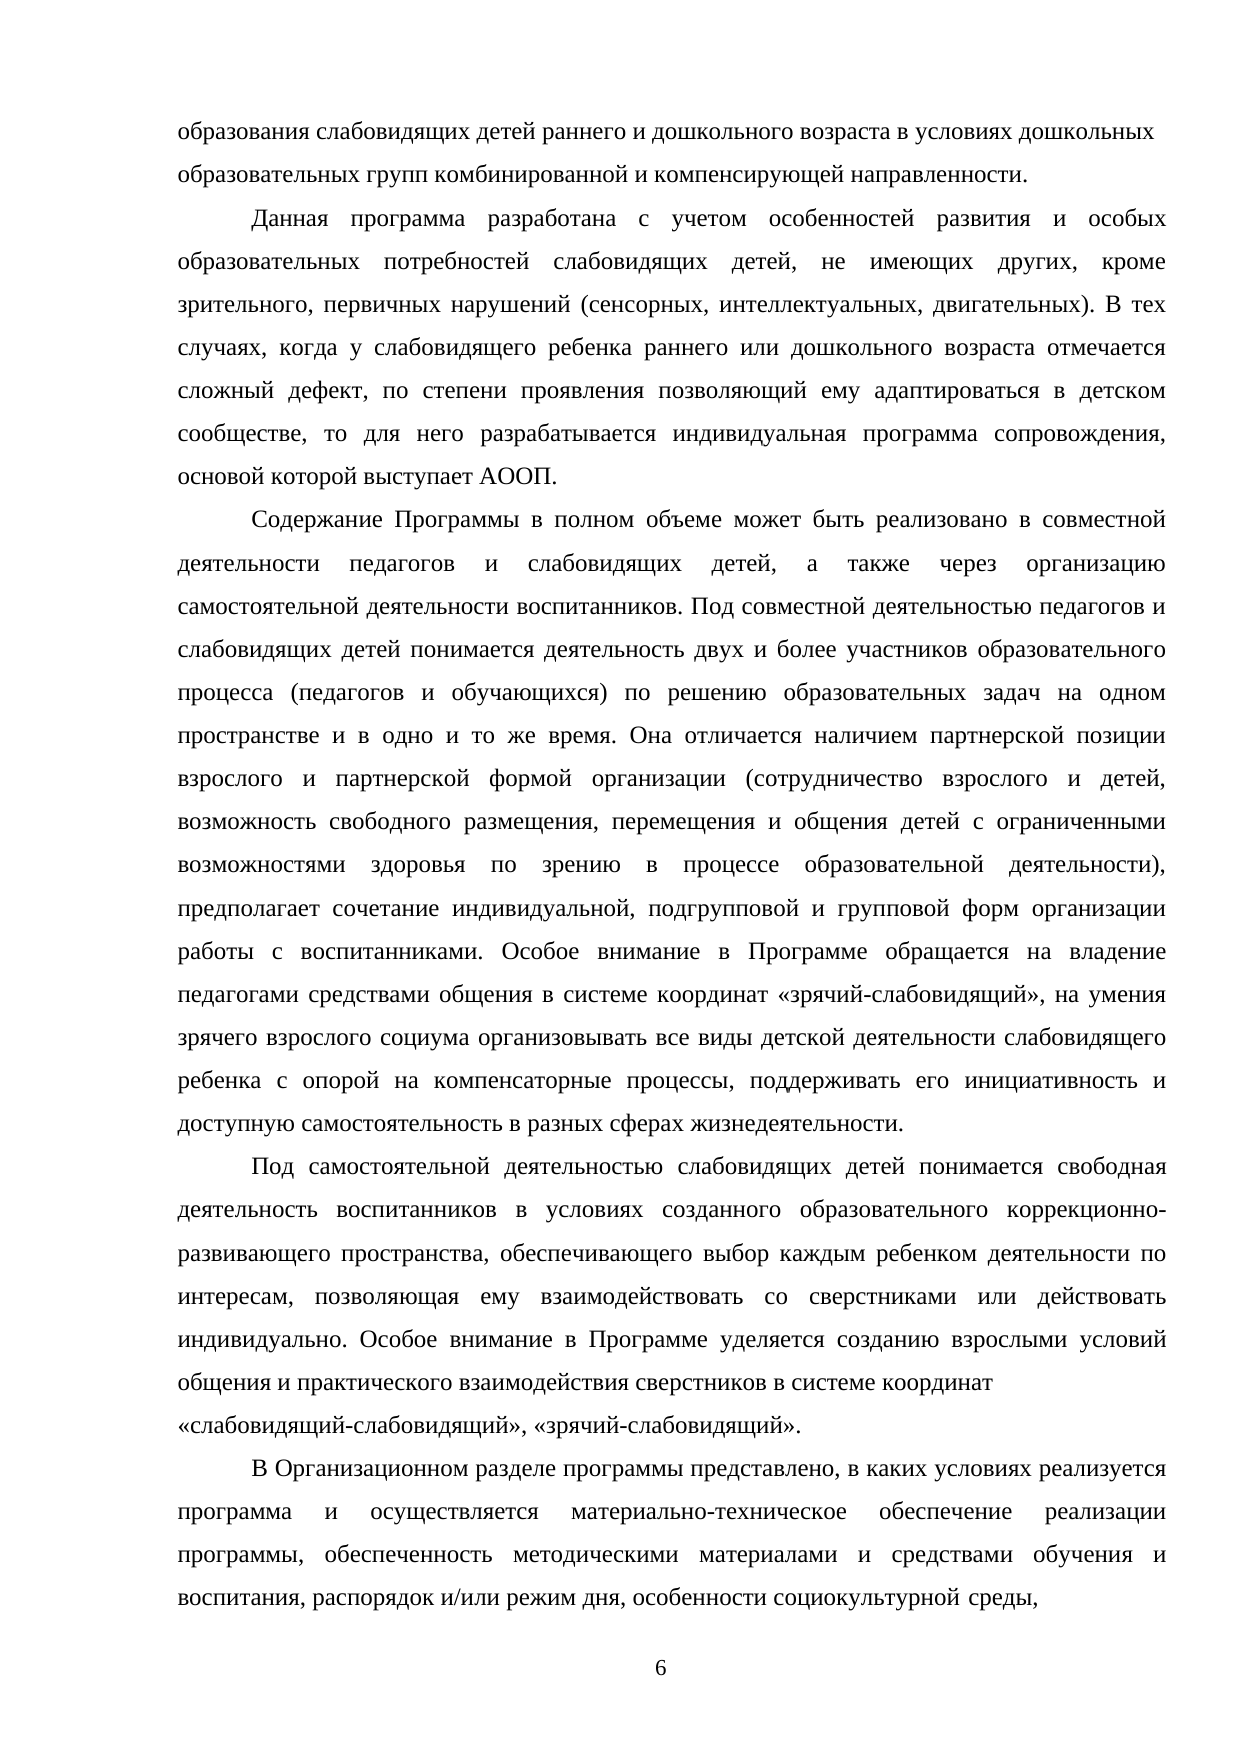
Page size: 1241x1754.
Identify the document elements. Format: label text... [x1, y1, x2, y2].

text В Организационном разделе программы представлено, в каких условиях реализуется программа и осуществляется материально-техническое обеспечение реализации программы, обеспеченность методическими материалами и средствами обучения и воспитания, распорядок и/или режим дня, особенности социокультурной среды, [177, 1453, 1167, 1611]
text Данная программа разработана с учетом особенностей развития и особых образовательных потребностей слабовидящих детей, не имеющих других, кроме зрительного, первичных нарушений (сенсорных, интеллектуальных, двигательных). В тех случаях, когда у слабовидящего ребенка раннего или дошкольного возраста отмечается сложный дефект, по степени проявления позволяющий ему адаптироваться в детском сообществе, то для него разрабатывается индивидуальная программа сопровождения, основой которой выступает АООП. [177, 203, 1167, 490]
text Содержание Программы в полном объеме может быть реализовано в совместной деятельности педагогов и слабовидящих детей, а также через организацию самостоятельной деятельности воспитанников. Под совместной деятельностью педагогов и слабовидящих детей понимается деятельность двух и более участников образовательного процесса (педагогов и обучающихся) по решению образовательных задач на одном пространстве и в одно и то же время. Она отличается наличием партнерской позиции взрослого и партнерской формой организации (сотрудничество взрослого и детей, возможность свободного размещения, перемещения и общения детей с ограниченными возможностями здоровья по зрению в процессе образовательной деятельности), предполагает сочетание индивидуальной, подгрупповой и групповой форм организации работы с воспитанниками. Особое внимание в Программе обращается на владение педагогами средствами общения в системе координат «зрячий-слабовидящий», на умения зрячего взрослого социума организовывать все виды детской деятельности слабовидящего ребенка с опорой на компенсаторные процессы, поддерживать его инициативность и доступную самостоятельность в разных сферах жизнедеятельности. [177, 504, 1167, 1137]
text Под самостоятельной деятельностью слабовидящих детей понимается свободная деятельность воспитанников в условиях созданного образовательного коррекционно- развивающего пространства, обеспечивающего выбор каждым ребенком деятельности по интересам, позволяющая ему взаимодействовать со сверстниками или действовать индивидуально. Особое внимание в Программе уделяется созданию взрослыми условий общения и практического взаимодействия сверстников в системе координат [177, 1151, 1167, 1396]
text образования слабовидящих детей раннего и дошкольного возраста в условиях дошкольных образовательных групп комбинированной и компенсирующей направленности. [177, 116, 1190, 188]
text «слабовидящий-слабовидящий», «зрячий-слабовидящий». [177, 1410, 1190, 1439]
